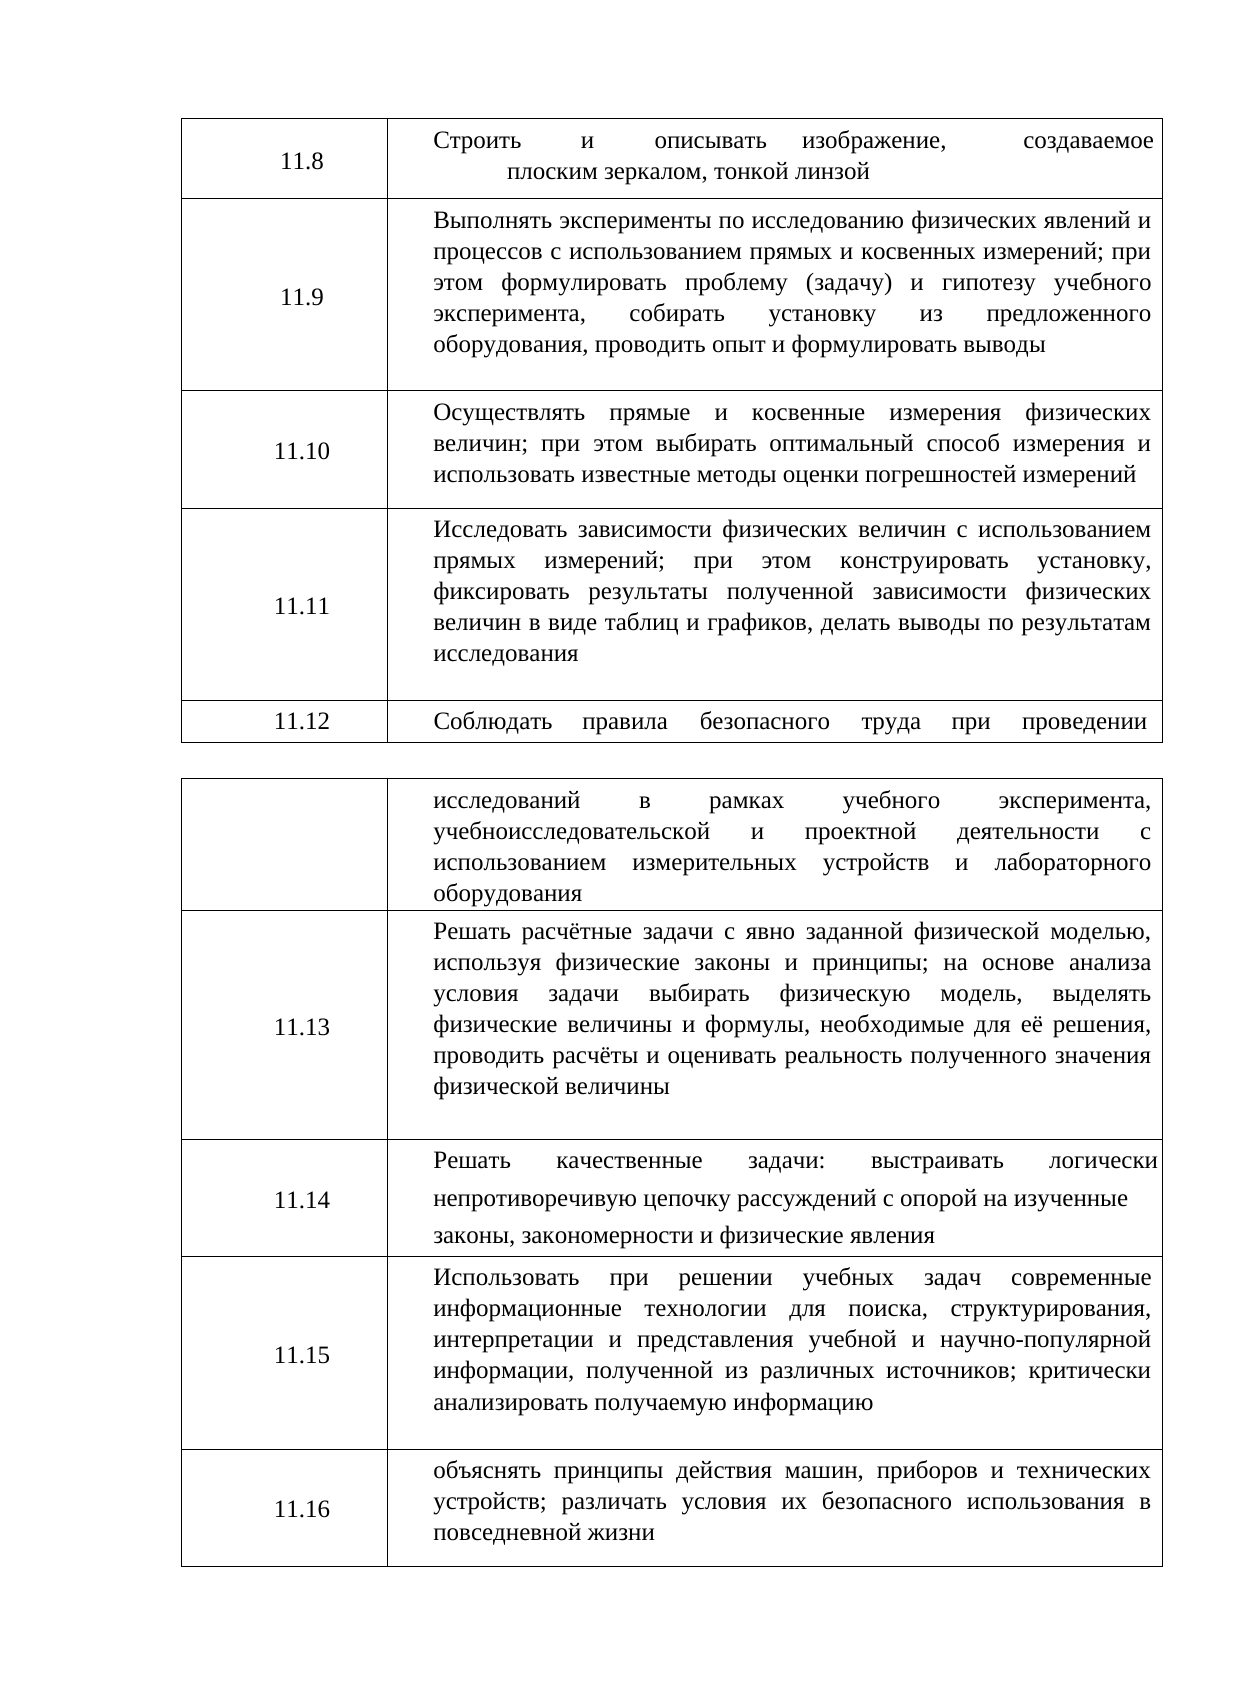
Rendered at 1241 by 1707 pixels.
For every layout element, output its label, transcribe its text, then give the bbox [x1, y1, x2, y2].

table_cell 11.14 [182, 1140, 387, 1256]
table_cell Решать расчётные задачи с явно заданной физической моделью, используя физические законы и принципы; на основе анализа условия задачи выбирать физическую модель, выделять физические величины и формулы, необходимые для её решения, проводить расчёты и оценивать реальность полученного значения физической величины [388, 911, 1162, 1139]
table_cell 11.13 [182, 911, 387, 1139]
table_cell Решать качественные задачи: выстраивать логически непротиворечивую цепочку рассуждений с опорой на изученные законы, закономерности и физические явления [388, 1140, 1162, 1256]
table_cell 11.10 [182, 391, 387, 508]
table_cell Строить и описывать изображение, создаваемое плоским зеркалом, тонкой линзой [388, 119, 1162, 198]
table_cell Осуществлять прямые и косвенные измерения физических величин; при этом выбирать оптимальный способ измерения и использовать известные методы оценки погрешностей измерений [388, 391, 1162, 508]
table_cell объяснять принципы действия машин, приборов и технических устройств; различать условия их безопасного использования в повседневной жизни [388, 1450, 1162, 1566]
table_cell 11.8 [182, 119, 387, 198]
table_cell 11.9 [182, 199, 387, 390]
table_cell Использовать при решении учебных задач современные информационные технологии для поиска, структурирования, интерпретации и представления учебной и научно-популярной информации, полученной из различных источников; критически анализировать получаемую информацию [388, 1257, 1162, 1448]
table_header [182, 779, 387, 909]
table_cell Соблюдать правила безопасного труда при проведении [388, 701, 1162, 742]
table_cell 11.12 [182, 701, 387, 742]
table_cell Выполнять эксперименты по исследованию физических явлений и процессов с использованием прямых и косвенных измерений; при этом формулировать проблему (задачу) и гипотезу учебного эксперимента, собирать установку из предложенного оборудования, проводить опыт и формулировать выводы [388, 199, 1162, 390]
table_cell 11.16 [182, 1450, 387, 1566]
table_cell Исследовать зависимости физических величин с использованием прямых измерений; при этом конструировать установку, фиксировать результаты полученной зависимости физических величин в виде таблиц и графиков, делать выводы по результатам исследования [388, 509, 1162, 700]
table_cell 11.11 [182, 509, 387, 700]
table_cell 11.15 [182, 1257, 387, 1448]
table_header исследований в рамках учебного эксперимента, учебноисследовательской и проектной деятельности с использованием измерительных устройств и лабораторного оборудования [388, 779, 1162, 909]
